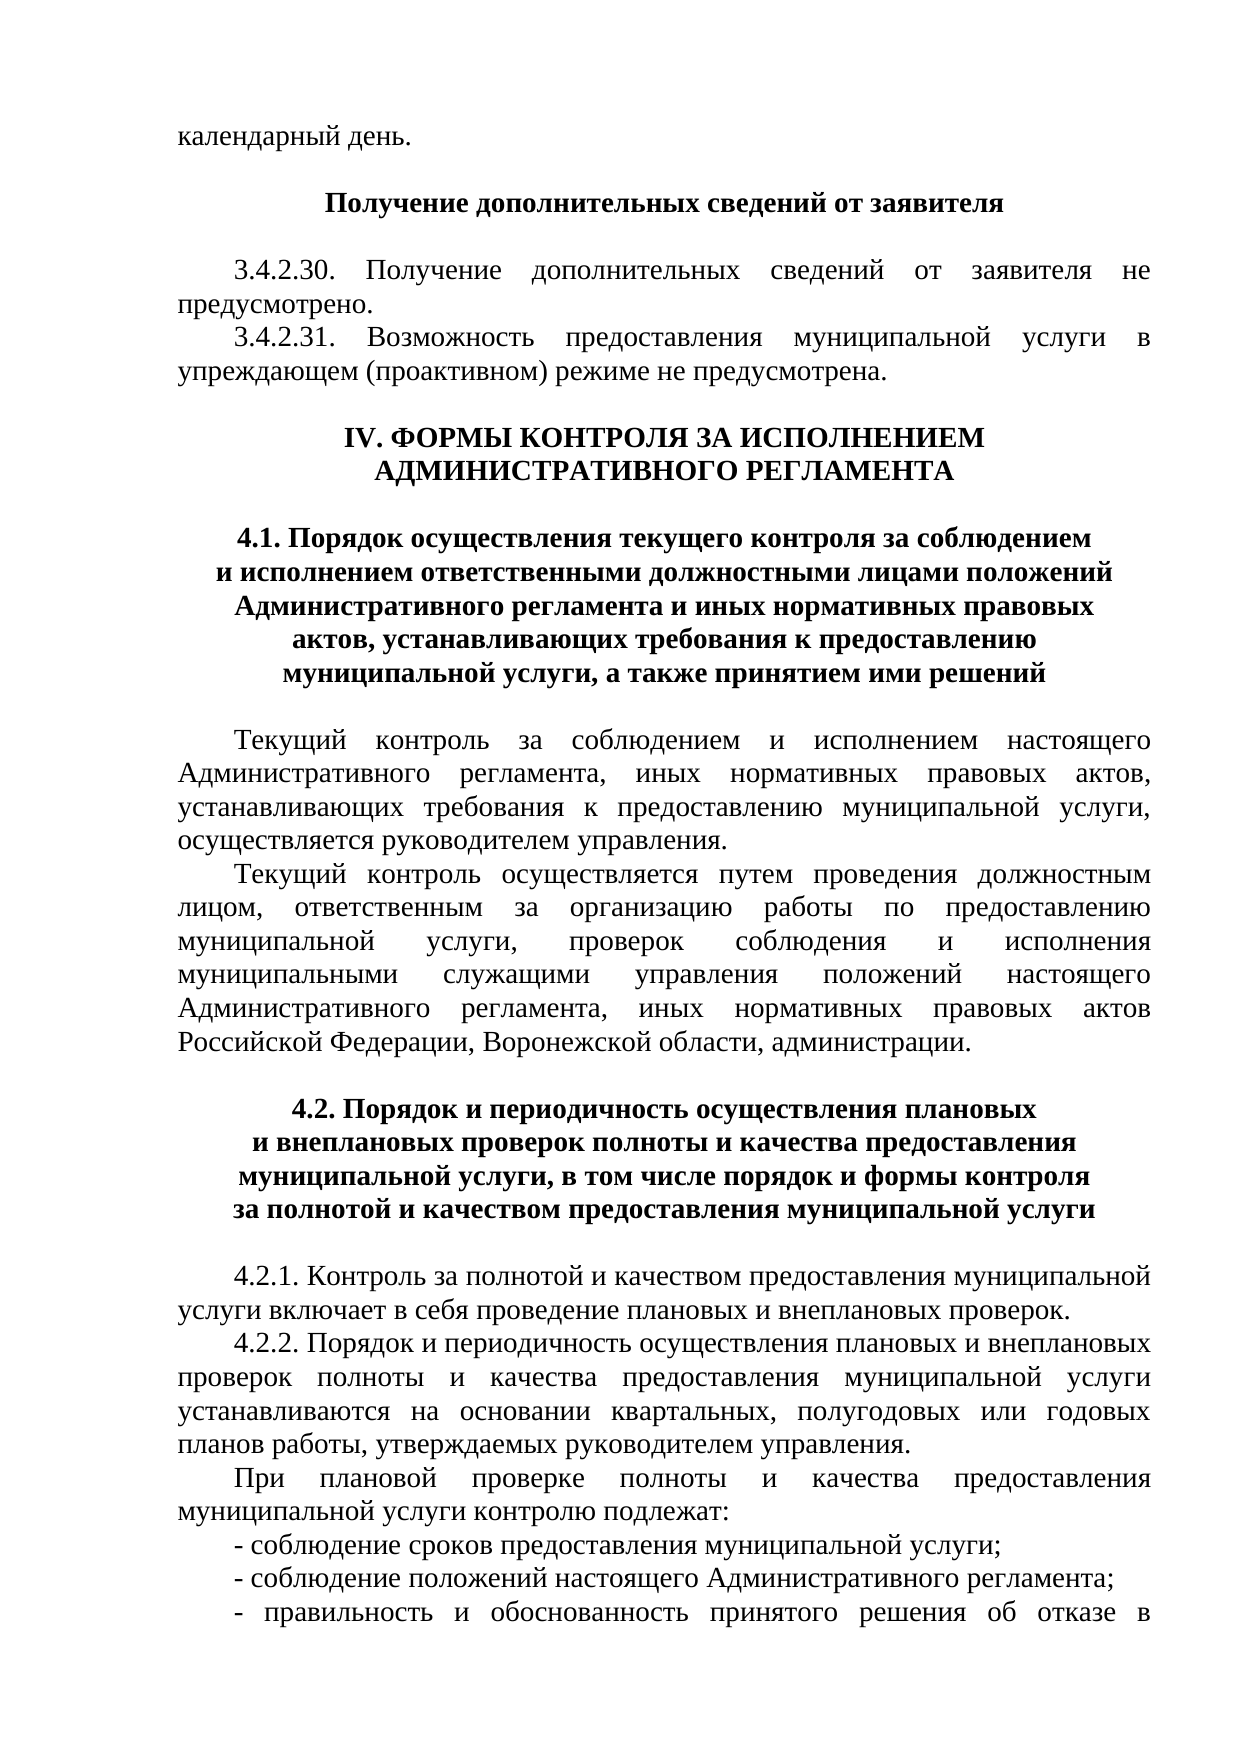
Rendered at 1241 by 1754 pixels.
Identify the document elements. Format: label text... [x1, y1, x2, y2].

title Административного регламента и иных нормативных правовых [177, 588, 1152, 621]
text 4.2.1. Контроль за полнотой и качеством предоставления муниципальной услуги включает в себя проведение плановых и внеплановых проверок. [177, 1258, 1152, 1326]
title и внеплановых проверок полноты и качества предоставления [177, 1124, 1152, 1158]
text Текущий контроль осуществляется путем проведения должностным лицом, ответственным за организацию работы по предоставлению муниципальной услуги, проверок соблюдения и исполнения муниципальными служащими управления положений настоящего Административного регламента, иных нормативных правовых актов Российской Федерации, Воронежской области, администрации. [177, 856, 1152, 1057]
text 4.2.2. Порядок и периодичность осуществления плановых и внеплановых проверок полноты и качества предоставления муниципальной услуги устанавливаются на основании квартальных, полугодовых или годовых планов работы, утверждаемых руководителем управления. [177, 1326, 1152, 1460]
text При плановой проверке полноты и качества предоставления муниципальной услуги контролю подлежат: [177, 1460, 1152, 1527]
title IV. ФОРМЫ КОНТРОЛЯ ЗА ИСПОЛНЕНИЕМ [177, 420, 1152, 453]
title муниципальной услуги, в том числе порядок и формы контроля [177, 1158, 1152, 1191]
title актов, устанавливающих требования к предоставлению [177, 621, 1152, 655]
title 4.1. Порядок осуществления текущего контроля за соблюдением [177, 521, 1152, 554]
text Текущий контроль за соблюдением и исполнением настоящего Административного регламента, иных нормативных правовых актов, устанавливающих требования к предоставлению муниципальной услуги, осуществляется руководителем управления. [177, 722, 1152, 856]
title Получение дополнительных сведений от заявителя [177, 185, 1152, 219]
title за полнотой и качеством предоставления муниципальной услуги [177, 1191, 1152, 1225]
text 3.4.2.30. Получение дополнительных сведений от заявителя не предусмотрено. [177, 252, 1152, 319]
text - соблюдение сроков предоставления муниципальной услуги; [177, 1527, 1152, 1560]
text 3.4.2.31. Возможность предоставления муниципальной услуги в упреждающем (проактивном) режиме не предусмотрена. [177, 319, 1152, 386]
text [177, 1594, 1152, 1627]
title 4.2. Порядок и периодичность осуществления плановых [177, 1091, 1152, 1124]
title и исполнением ответственными должностными лицами положений [177, 554, 1152, 588]
text - соблюдение положений настоящего Административного регламента; [177, 1560, 1152, 1594]
title АДМИНИСТРАТИВНОГО РЕГЛАМЕНТА [177, 453, 1152, 487]
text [177, 118, 1152, 152]
title муниципальной услуги, а также принятием ими решений [177, 655, 1152, 688]
